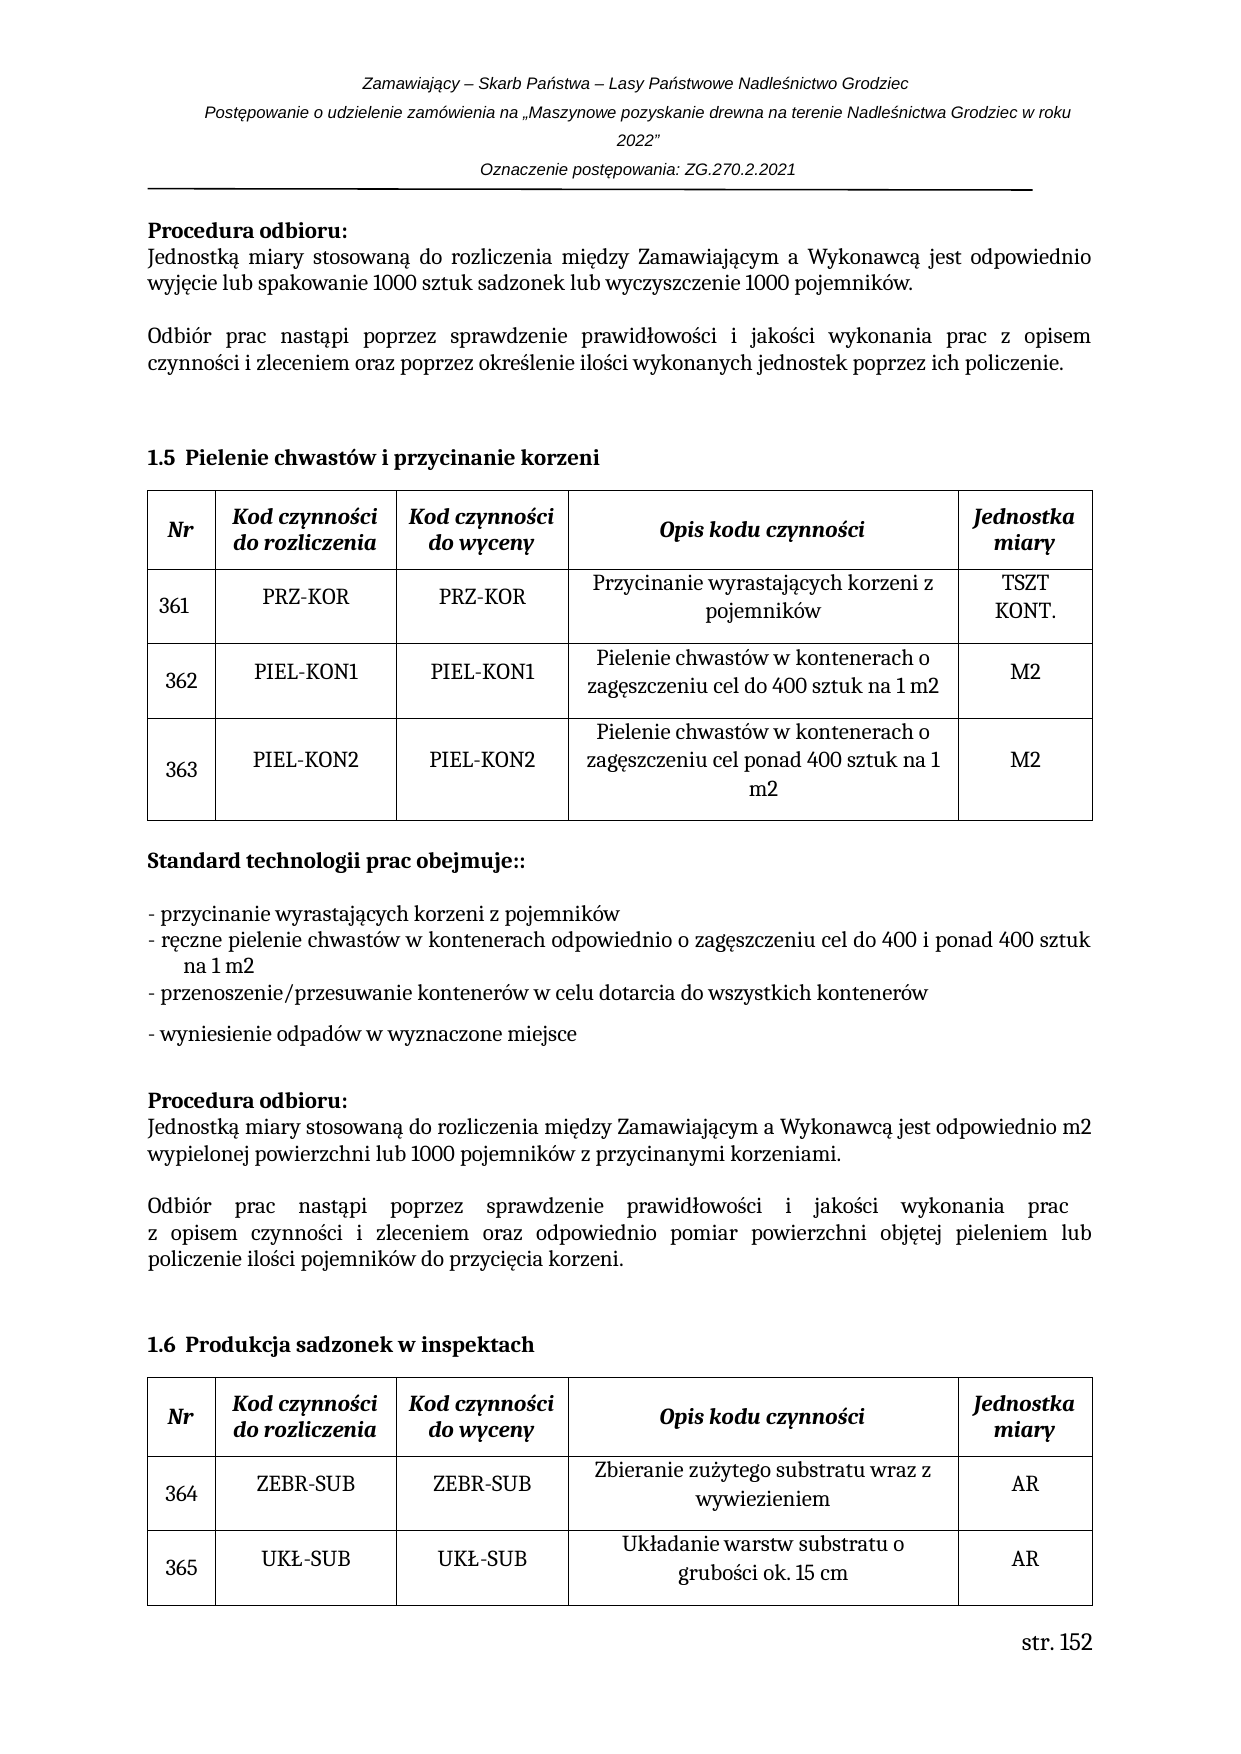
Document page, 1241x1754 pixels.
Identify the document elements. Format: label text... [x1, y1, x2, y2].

text - przenoszenie/przesuwanie kontenerów w celu dotarcia do wszystkich kontenerów [148, 979, 1093, 1006]
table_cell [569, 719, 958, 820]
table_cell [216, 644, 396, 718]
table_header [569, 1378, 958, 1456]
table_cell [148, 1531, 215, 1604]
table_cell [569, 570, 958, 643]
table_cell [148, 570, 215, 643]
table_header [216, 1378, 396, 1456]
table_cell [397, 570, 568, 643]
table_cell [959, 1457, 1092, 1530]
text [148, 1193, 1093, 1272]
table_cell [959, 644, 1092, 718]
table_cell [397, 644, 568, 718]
text - ręczne pielenie chwastów w kontenerach odpowiednio o zagęszczeniu cel do 400 i ponad 400 sztuk na 1 m2 [148, 927, 1093, 979]
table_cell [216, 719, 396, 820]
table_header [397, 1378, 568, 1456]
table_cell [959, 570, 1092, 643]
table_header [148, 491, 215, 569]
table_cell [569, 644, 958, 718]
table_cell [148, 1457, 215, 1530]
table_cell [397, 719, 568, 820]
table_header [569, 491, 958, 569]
text - przycinanie wyrastających korzeni z pojemników [148, 901, 1093, 927]
text Jednostką miary stosowaną do rozliczenia między Zamawiającym a Wykonawcą jest odpowiednio wyjęcie lub spakowanie 1000 sztuk sadzonek lub wyczyszczenie 1000 pojemników. [148, 244, 1093, 297]
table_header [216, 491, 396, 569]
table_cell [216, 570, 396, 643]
text Procedura odbioru: [148, 217, 1093, 244]
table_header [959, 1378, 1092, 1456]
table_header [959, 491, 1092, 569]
list Pielenie chwastów i przycinanie korzeni [148, 445, 1093, 471]
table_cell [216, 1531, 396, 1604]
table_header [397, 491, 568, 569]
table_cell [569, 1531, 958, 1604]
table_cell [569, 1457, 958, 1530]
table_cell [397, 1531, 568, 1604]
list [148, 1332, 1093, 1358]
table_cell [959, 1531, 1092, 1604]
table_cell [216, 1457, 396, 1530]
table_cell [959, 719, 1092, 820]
text Odbiór prac nastąpi poprzez sprawdzenie prawidłowości i jakości wykonania prac z opisem czynności i zleceniem oraz poprzez określenie ilości wykonanych jednostek poprzez ich policzenie. [148, 323, 1093, 376]
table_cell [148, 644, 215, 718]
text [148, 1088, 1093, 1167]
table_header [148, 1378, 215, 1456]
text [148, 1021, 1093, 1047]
text Standard technologii prac obejmuje:: [148, 848, 1093, 874]
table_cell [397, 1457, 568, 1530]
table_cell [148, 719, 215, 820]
